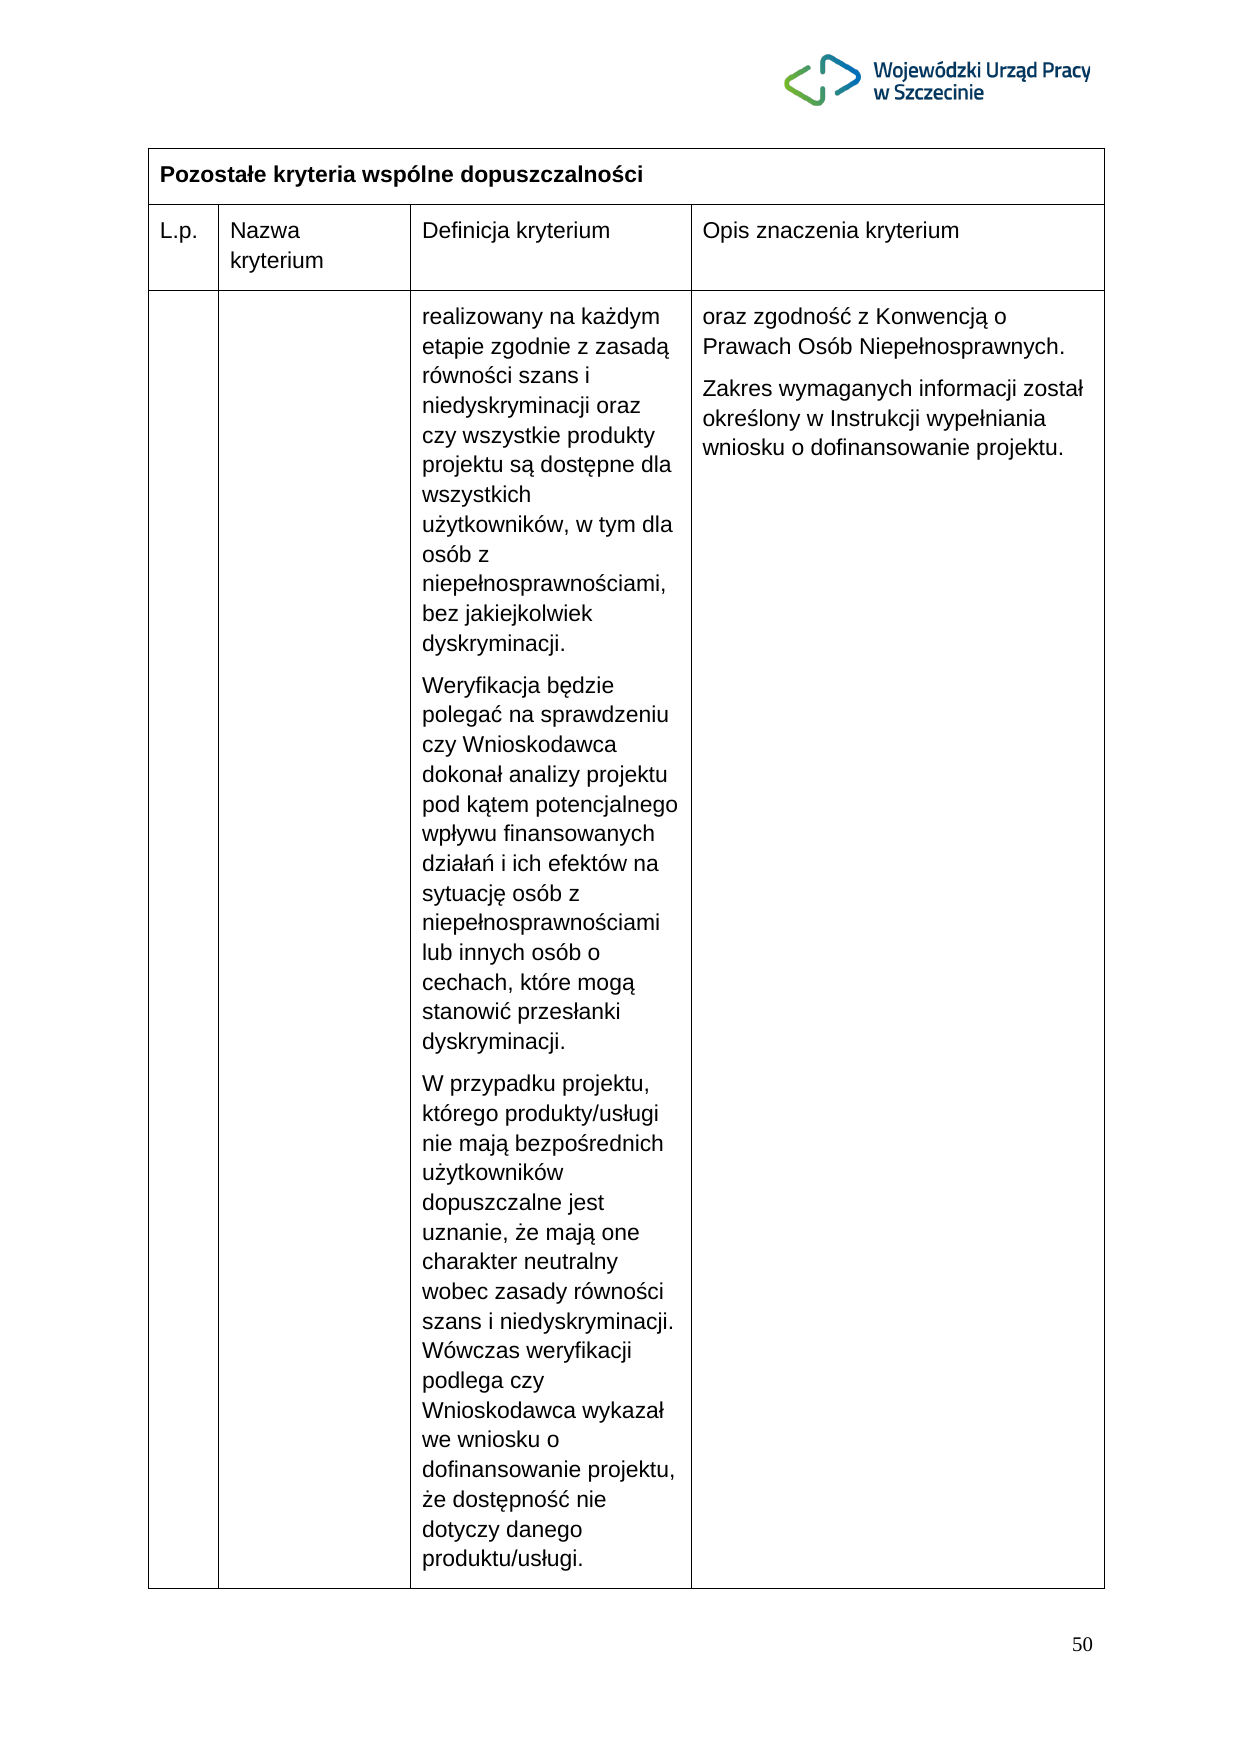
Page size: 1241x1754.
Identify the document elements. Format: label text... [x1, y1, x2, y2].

table_cell Definicja kryterium [411, 205, 691, 289]
table_header Pozostałe kryteria wspólne dopuszczalności [149, 149, 1104, 204]
picture [784, 54, 1091, 106]
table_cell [411, 291, 691, 1588]
table_cell [149, 291, 218, 1588]
table_cell Nazwa kryterium [219, 205, 410, 289]
table_cell Opis znaczenia kryterium [692, 205, 1104, 289]
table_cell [219, 291, 410, 1588]
table_cell L.p. [149, 205, 218, 289]
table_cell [692, 291, 1104, 1588]
